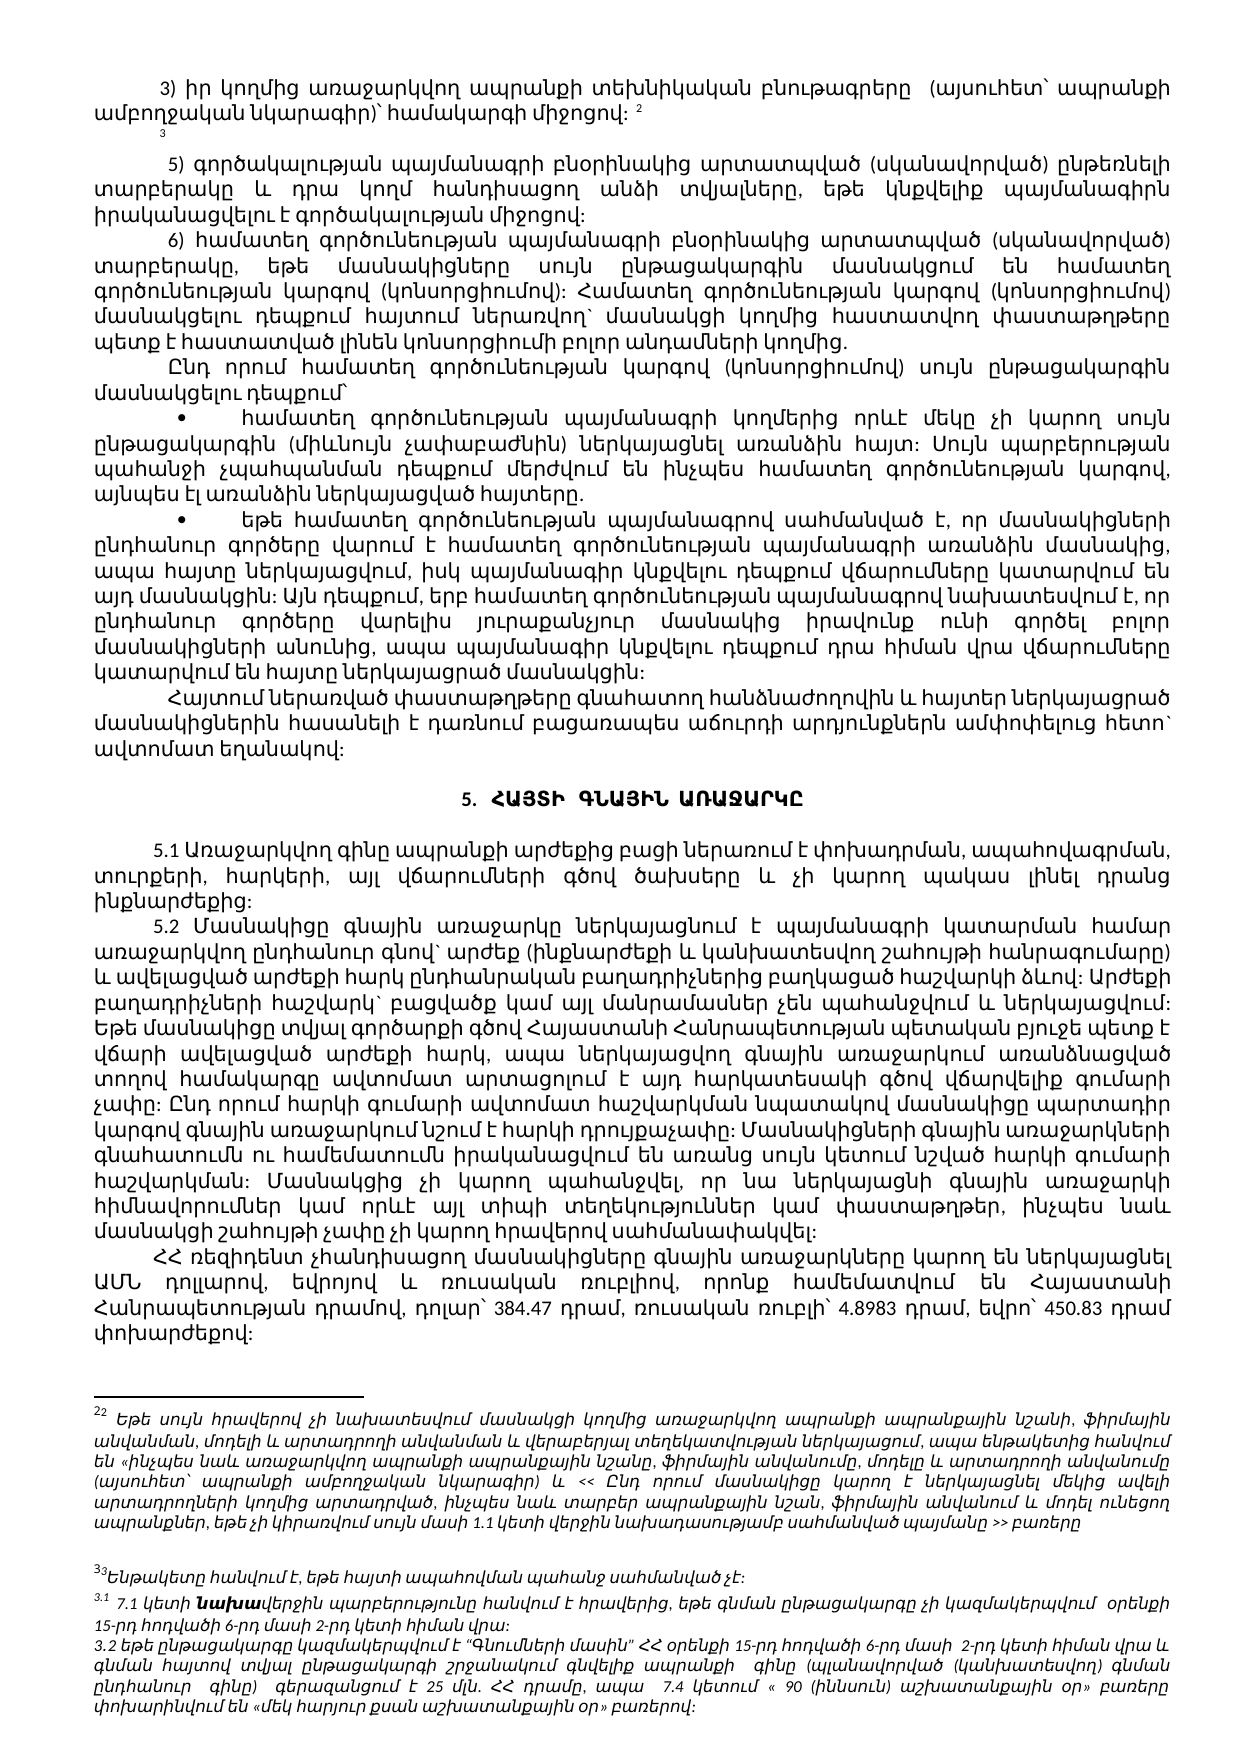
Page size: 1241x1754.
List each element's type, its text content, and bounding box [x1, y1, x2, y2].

list համատեղ գործունեության պայմանագրի կողմերից որևէ մեկը չի կարող սույն ընթացակարգին (միևնույն չափաբաժնին) ներկայացնել առանձին հայտ: Սույն պարբերության պահանջի չպահպանման դեպքում մերժվում են ինչպես համատեղ գործունեության կարգով, այնպես էլ առանձին ներկայացված հայտերը. [94, 405, 1171, 507]
text 5) գործակալության պայմանագրի բնօրինակից արտատպված (սկանավորված) ընթեռնելի տարբերակը և դրա կողմ հանդիսացող անձի տվյալները, եթե կնքվելիք պայմանագիրն իրականացվելու է գործակալության միջոցով: [94, 151, 1171, 227]
text Ընդ որում համատեղ գործունեության կարգով (կոնսորցիումով) սույն ընթացակարգին մասնակցելու դեպքում՝ [94, 354, 1171, 405]
text 3 [94, 126, 1171, 151]
text 5.1 Առաջարկվող գինը ապրանքի արժեքից բացի ներառում է փոխադրման, ապահովագրման, տուրքերի, հարկերի, այլ վճարումների գծով ծախսերը և չի կարող պակաս լինել դրանց ինքնարժեքից: [94, 837, 1171, 914]
text ՀՀ ռեզիդենտ չհանդիսացող մասնակիցները գնային առաջարկները կարող են ներկայացնել ԱՄՆ դոլլարով, եվրոյով և ռուսական ռուբլիով, որոնք համեմատվում են Հայաստանի Հանրապետության դրամով, դոլար՝ 384.47 դրամ, ռուսական ռուբլի՝ 4.8983 դրամ, եվրո՝ 450.83 դրամ փոխարժեքով: [94, 1244, 1171, 1346]
text 5.2 Մասնակիցը գնային առաջարկը ներկայացնում է պայմանագրի կատարման համար առաջարկվող ընդհանուր գնով` արժեք (ինքնարժեքի և կանխատեսվող շահույթի հանրագումարը) և ավելացված արժեքի հարկ ընդհանրական բաղադրիչներից բաղկացած հաշվարկի ձևով: Արժեքի բաղադրիչների հաշվարկ` բացվածք կամ այլ մանրամասներ չեն պահանջվում և ներկայացվում: Եթե մասնակիցը տվյալ գործարքի գծով Հայաստանի Հանրապետության պետական բյուջե պետք է վճարի ավելացված արժեքի հարկ, ապա ներկայացվող գնային առաջարկում առանձնացված տողով համակարգը ավտոմատ արտացոլում է այդ հարկատեսակի գծով վճարվելիք գումարի չափը: Ընդ որում հարկի գումարի ավտոմատ հաշվարկման նպատակով մասնակիցը պարտադիր կարգով գնային առաջարկում նշում է հարկի դրույքաչափը: Մասնակիցների գնային առաջարկների գնահատումն ու համեմատումն իրականացվում են առանց սույն կետում նշված հարկի գումարի հաշվարկման: Մասնակցից չի կարող պահանջվել, որ նա ներկայացնի գնային առաջարկի հիմնավորումներ կամ որևէ այլ տիպի տեղեկություններ կամ փաստաթղթեր, ինչպես նաև մասնակցի շահույթի չափը չի կարող հրավերով սահմանափակվել: [94, 914, 1171, 1244]
list եթե համատեղ գործունեության պայմանագրով սահմանված է, որ մասնակիցների ընդհանուր գործերը վարում է համատեղ գործունեության պայմանագրի առանձին մասնակից, ապա հայտը ներկայացվում, իսկ պայմանագիր կնքվելու դեպքում վճարումները կատարվում են այդ մասնակցին: Այն դեպքում, երբ համատեղ գործունեության պայմանագրով նախատեսվում է, որ ընդհանուր գործերը վարելիս յուրաքանչյուր մասնակից իրավունք ունի գործել բոլոր մասնակիցների անունից, ապա պայմանագիր կնքվելու դեպքում դրա հիման վրա վճարումները կատարվում են հայտը ներկայացրած մասնակցին: [94, 507, 1171, 685]
text Հայտում ներառված փաստաթղթերը գնահատող հանձնաժողովին և հայտեր ներկայացրած մասնակիցներին հասանելի է դառնում բացառապես աճուրդի արդյունքներն ամփոփելուց հետո` ավտոմատ եղանակով: [94, 685, 1171, 761]
text 3) իր կողմից առաջարկվող ապրանքի տեխնիկական բնութագրերը (այսուհետ՝ ապրանքի ամբողջական նկարագիր)՝ համակարգի միջոցով: 2 [94, 75, 1171, 126]
text 6) համատեղ գործունեության պայմանագրի բնօրինակից արտատպված (սկանավորված) տարբերակը, եթե մասնակիցները սույն ընթացակարգին մասնակցում են համատեղ գործունեության կարգով (կոնսորցիումով): Համատեղ գործունեության կարգով (կոնսորցիումով) մասնակցելու դեպքում հայտում ներառվող` մասնակցի կողմից հաստատվող փաստաթղթերը պետք է հաստատված լինեն կոնսորցիումի բոլոր անդամների կողմից. [94, 227, 1171, 354]
text 5. ՀԱՅՏԻ ԳՆԱՅԻՆ ԱՌԱՋԱՐԿԸ [94, 787, 1171, 812]
